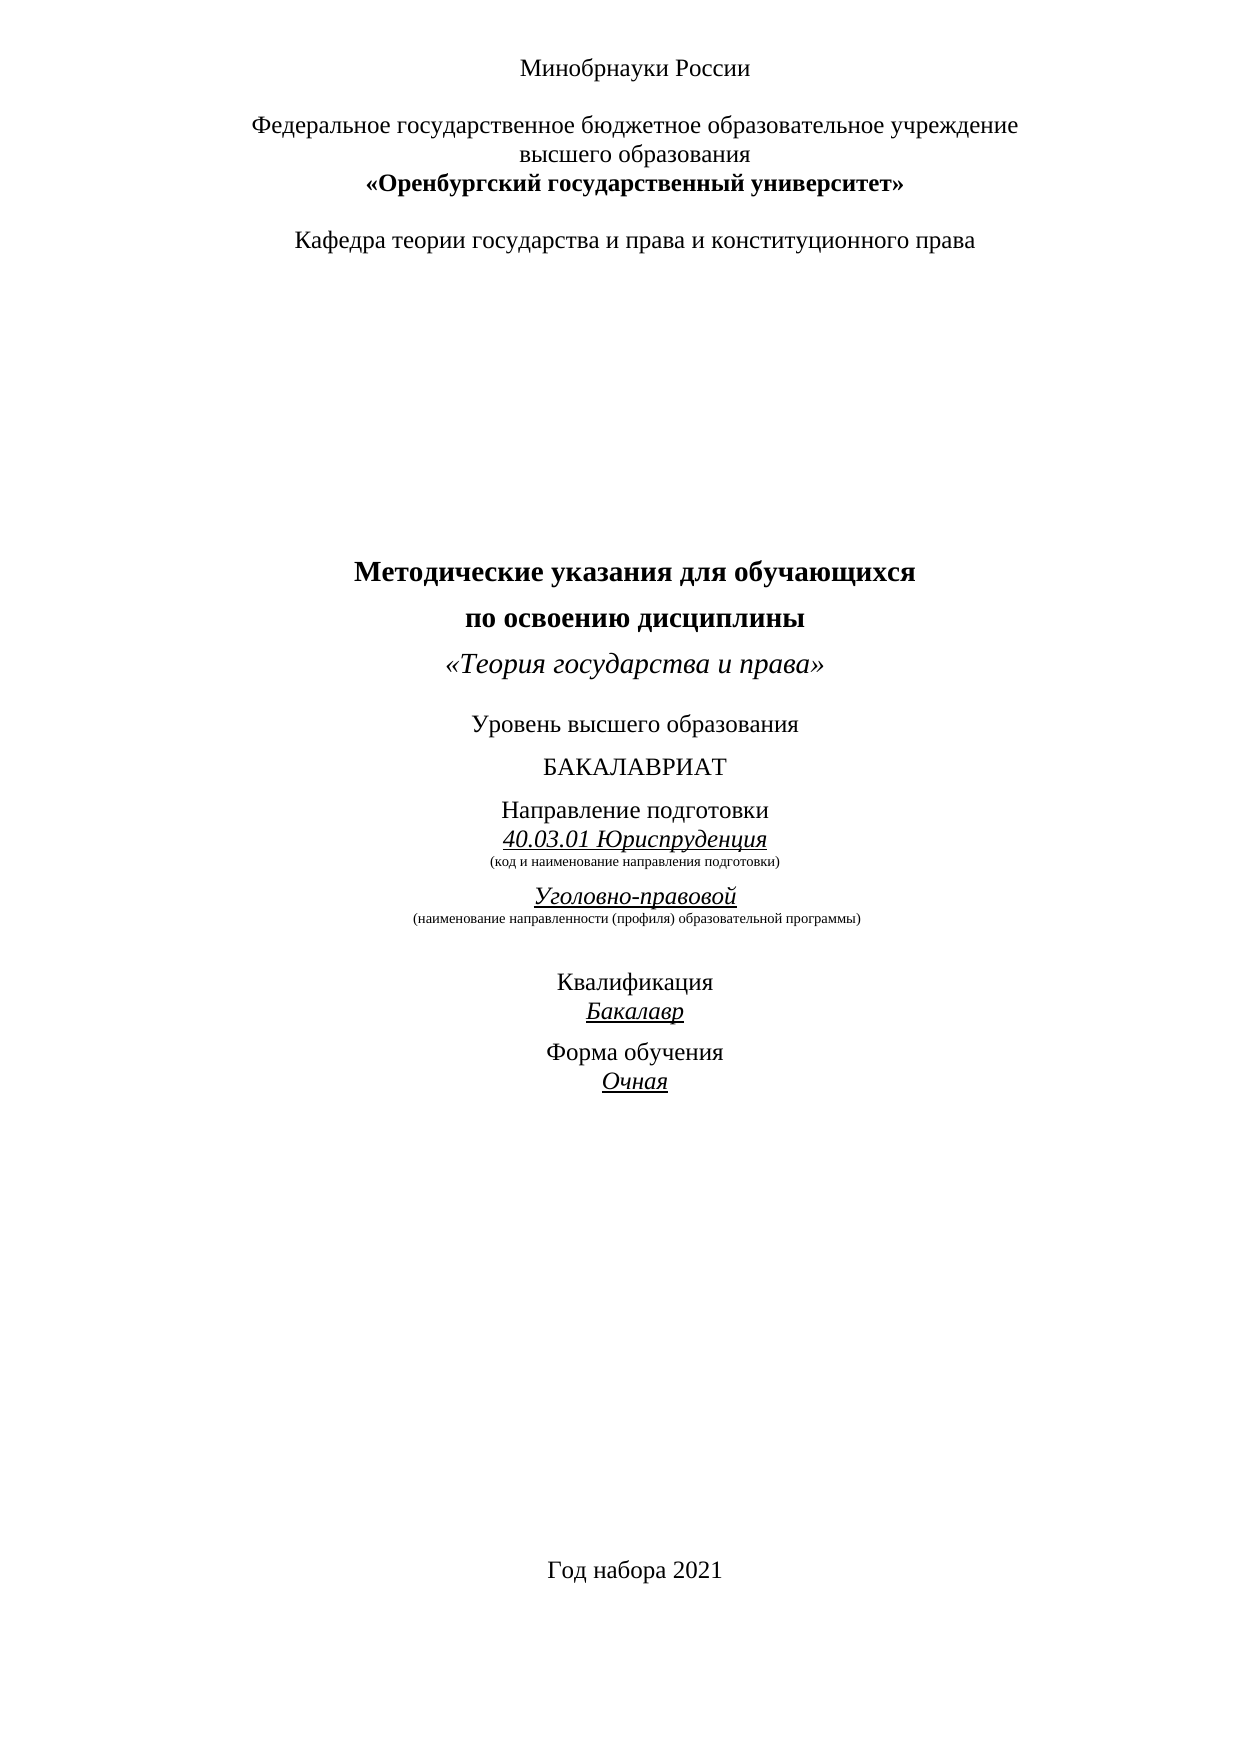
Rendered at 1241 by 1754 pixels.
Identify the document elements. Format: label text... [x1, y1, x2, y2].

text Направление подготовки [88, 795, 1181, 824]
text (код и наименование направления подготовки) [88, 852, 1181, 881]
text Кафедра теории государства и права и конституционного права [88, 226, 1181, 254]
text Уровень высшего образования [88, 709, 1181, 737]
text БАКАЛАВРИАТ [88, 752, 1181, 781]
text «Теория государства и права» [88, 646, 1181, 680]
text «Оренбургский государственный университет» [88, 168, 1181, 197]
text высшего образования [88, 139, 1181, 168]
text (наименование направленности (профиля) образовательной программы) [88, 910, 1181, 939]
text Методические указания для обучающихся [88, 554, 1181, 588]
text Федеральное государственное бюджетное образовательное учреждение [88, 111, 1181, 139]
text Квалификация [88, 967, 1181, 996]
text Год набора 2021 [88, 1555, 1181, 1584]
text Минобрнауки России [88, 53, 1181, 82]
text 40.03.01 Юриспруденция [88, 824, 1181, 852]
text Уголовно-правовой [88, 881, 1181, 910]
text по освоению дисциплины [88, 600, 1181, 634]
text Бакалавр [88, 996, 1181, 1025]
text Очная [88, 1066, 1181, 1095]
text Форма обучения [88, 1037, 1181, 1066]
